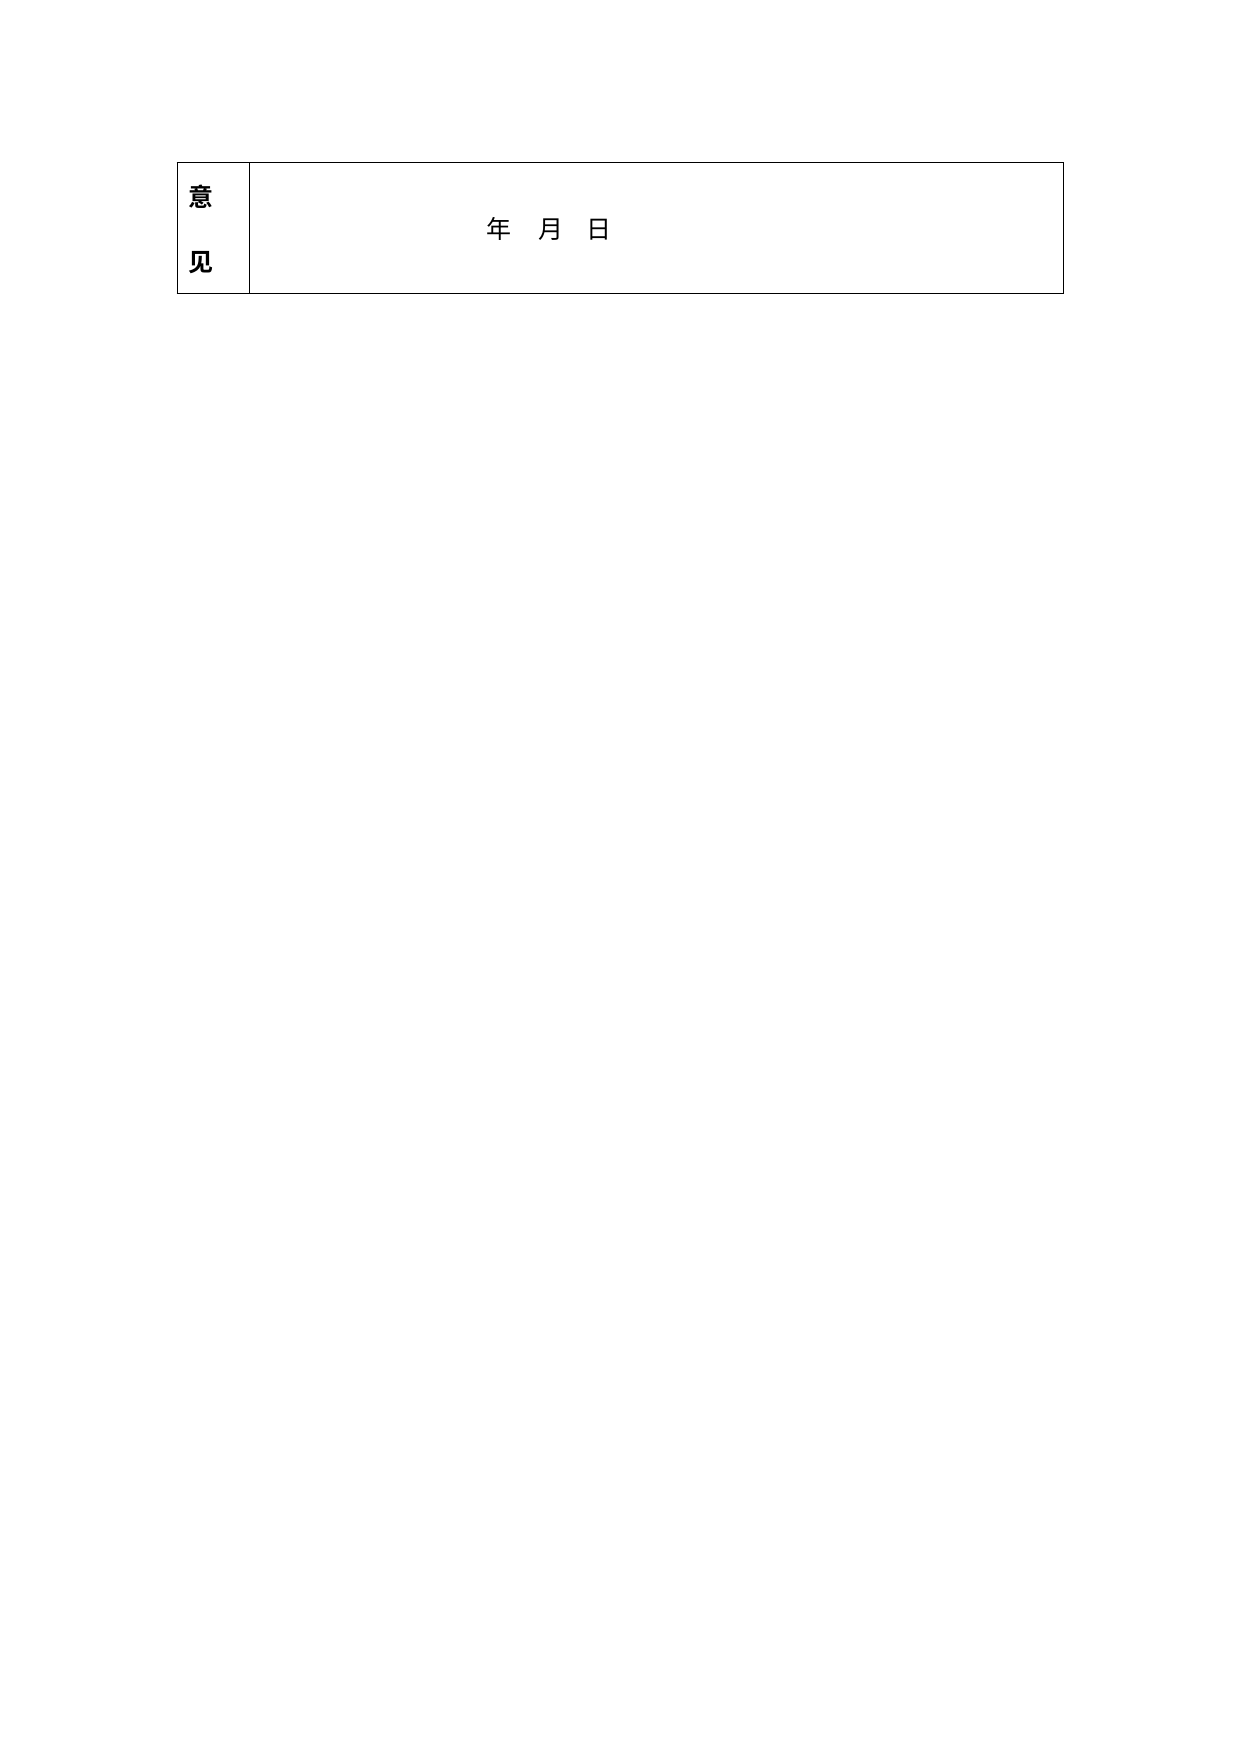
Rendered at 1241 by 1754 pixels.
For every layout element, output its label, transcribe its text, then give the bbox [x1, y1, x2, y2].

table_cell 项 目 管 理 部 门 审 核 意 见 [178, 163, 249, 293]
table_cell 负责人签字： （公章） 年 月 日 [250, 163, 1063, 293]
